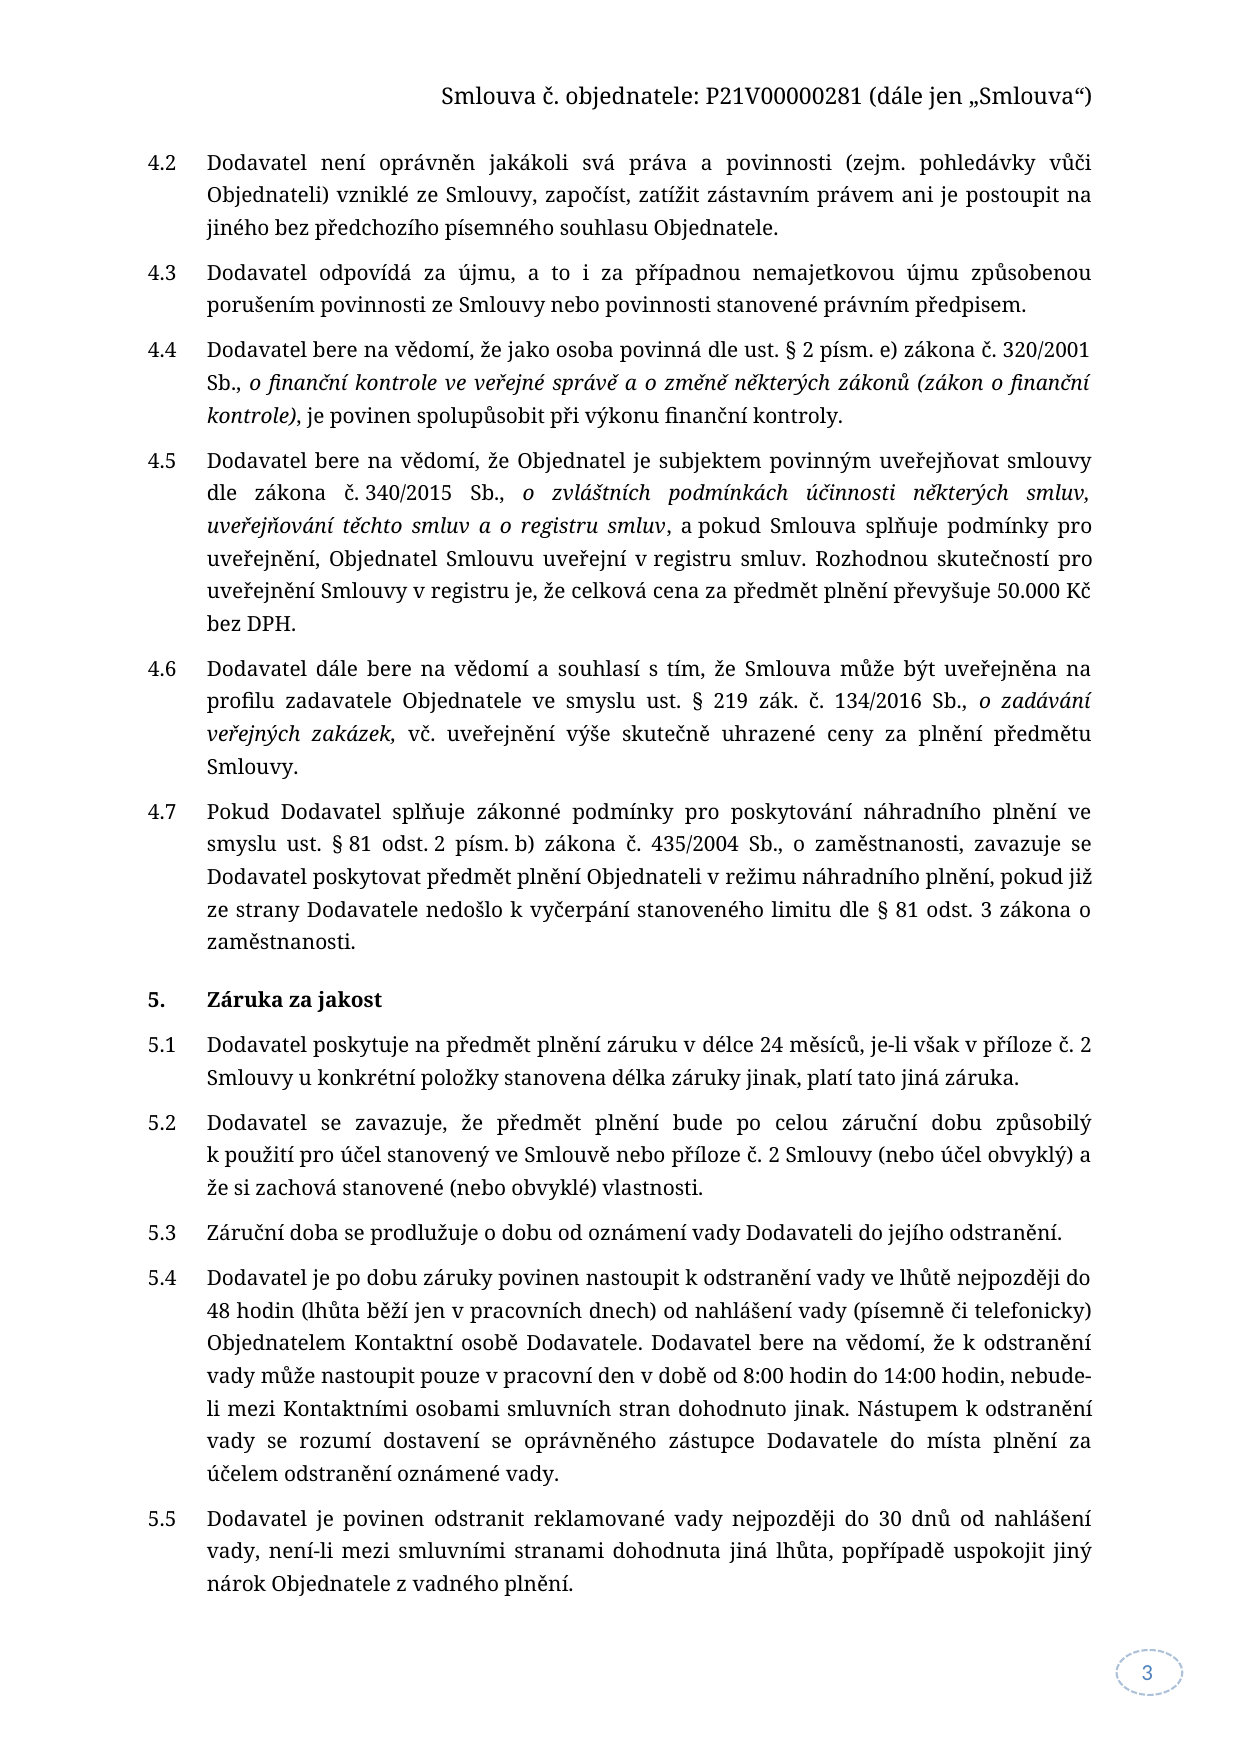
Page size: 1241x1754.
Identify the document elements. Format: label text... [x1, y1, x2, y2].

list Dodavatel dále bere na vědomí a souhlasí s tím, že Smlouva může být uveřejněna na profilu zadavatele Objednatele ve smyslu ust. § 219 zák. č. 134/2016 Sb., o zadávání veřejných zakázek, vč. uveřejnění výše skutečně uhrazené ceny za plnění předmětu Smlouvy. [148, 654, 1093, 780]
list Dodavatel je povinen odstranit reklamované vady nejpozději do 30 dnů od nahlášení vady, není-li mezi smluvními stranami dohodnuta jiná lhůta, popřípadě uspokojit jiný nárok Objednatele z vadného plnění. [148, 1504, 1093, 1598]
list Dodavatel odpovídá za újmu, a to i za případnou nemajetkovou újmu způsobenou porušením povinnosti ze Smlouvy nebo povinnosti stanovené právním předpisem. [148, 258, 1093, 319]
list Dodavatel bere na vědomí, že Objednatel je subjektem povinným uveřejňovat smlouvy dle zákona č. 340/2015 Sb., o zvláštních podmínkách účinnosti některých smluv, uveřejňování těchto smluv a o registru smluv, a pokud Smlouva splňuje podmínky pro uveřejnění, Objednatel Smlouvu uveřejní v registru smluv. Rozhodnou skutečností pro uveřejnění Smlouvy v registru je, že celková cena za předmět plnění převyšuje 50.000 Kč bez DPH. [148, 446, 1093, 637]
list Dodavatel bere na vědomí, že jako osoba povinná dle ust. § 2 písm. e) zákona č. 320/2001 Sb., o finanční kontrole ve veřejné správě a o změně některých zákonů (zákon o finanční kontrole), je povinen spolupůsobit při výkonu finanční kontroly. [148, 336, 1093, 429]
list Záruka za jakost [148, 985, 1093, 1013]
list Dodavatel se zavazuje, že předmět plnění bude po celou záruční dobu způsobilý k použití pro účel stanovený ve Smlouvě nebo příloze č. 2 Smlouvy (nebo účel obvyklý) a že si zachová stanovené (nebo obvyklé) vlastnosti. [148, 1108, 1093, 1201]
list Dodavatel je po dobu záruky povinen nastoupit k odstranění vady ve lhůtě nejpozději do 48 hodin (lhůta běží jen v pracovních dnech) od nahlášení vady (písemně či telefonicky) Objednatelem Kontaktní osobě Dodavatele. Dodavatel bere na vědomí, že k odstranění vady může nastoupit pouze v pracovní den v době od 8:00 hodin do 14:00 hodin, nebude-li mezi Kontaktními osobami smluvních stran dohodnuto jinak. Nástupem k odstranění vady se rozumí dostavení se oprávněného zástupce Dodavatele do místa plnění za účelem odstranění oznámené vady. [148, 1263, 1093, 1487]
list Dodavatel není oprávněn jakákoli svá práva a povinnosti (zejm. pohledávky vůči Objednateli) vzniklé ze Smlouvy, započíst, zatížit zástavním právem ani je postoupit na jiného bez předchozího písemného souhlasu Objednatele. [148, 148, 1093, 241]
list Pokud Dodavatel splňuje zákonné podmínky pro poskytování náhradního plnění ve smyslu ust. § 81 odst. 2 písm. b) zákona č. 435/2004 Sb., o zaměstnanosti, zavazuje se Dodavatel poskytovat předmět plnění Objednateli v režimu náhradního plnění, pokud již ze strany Dodavatele nedošlo k vyčerpání stanoveného limitu dle § 81 odst. 3 zákona o zaměstnanosti. [148, 797, 1093, 956]
list Dodavatel poskytuje na předmět plnění záruku v délce 24 měsíců, je-li však v příloze č. 2 Smlouvy u konkrétní položky stanovena délka záruky jinak, platí tato jiná záruka. [148, 1030, 1093, 1091]
list Záruční doba se prodlužuje o dobu od oznámení vady Dodavateli do jejího odstranění. [148, 1218, 1093, 1247]
